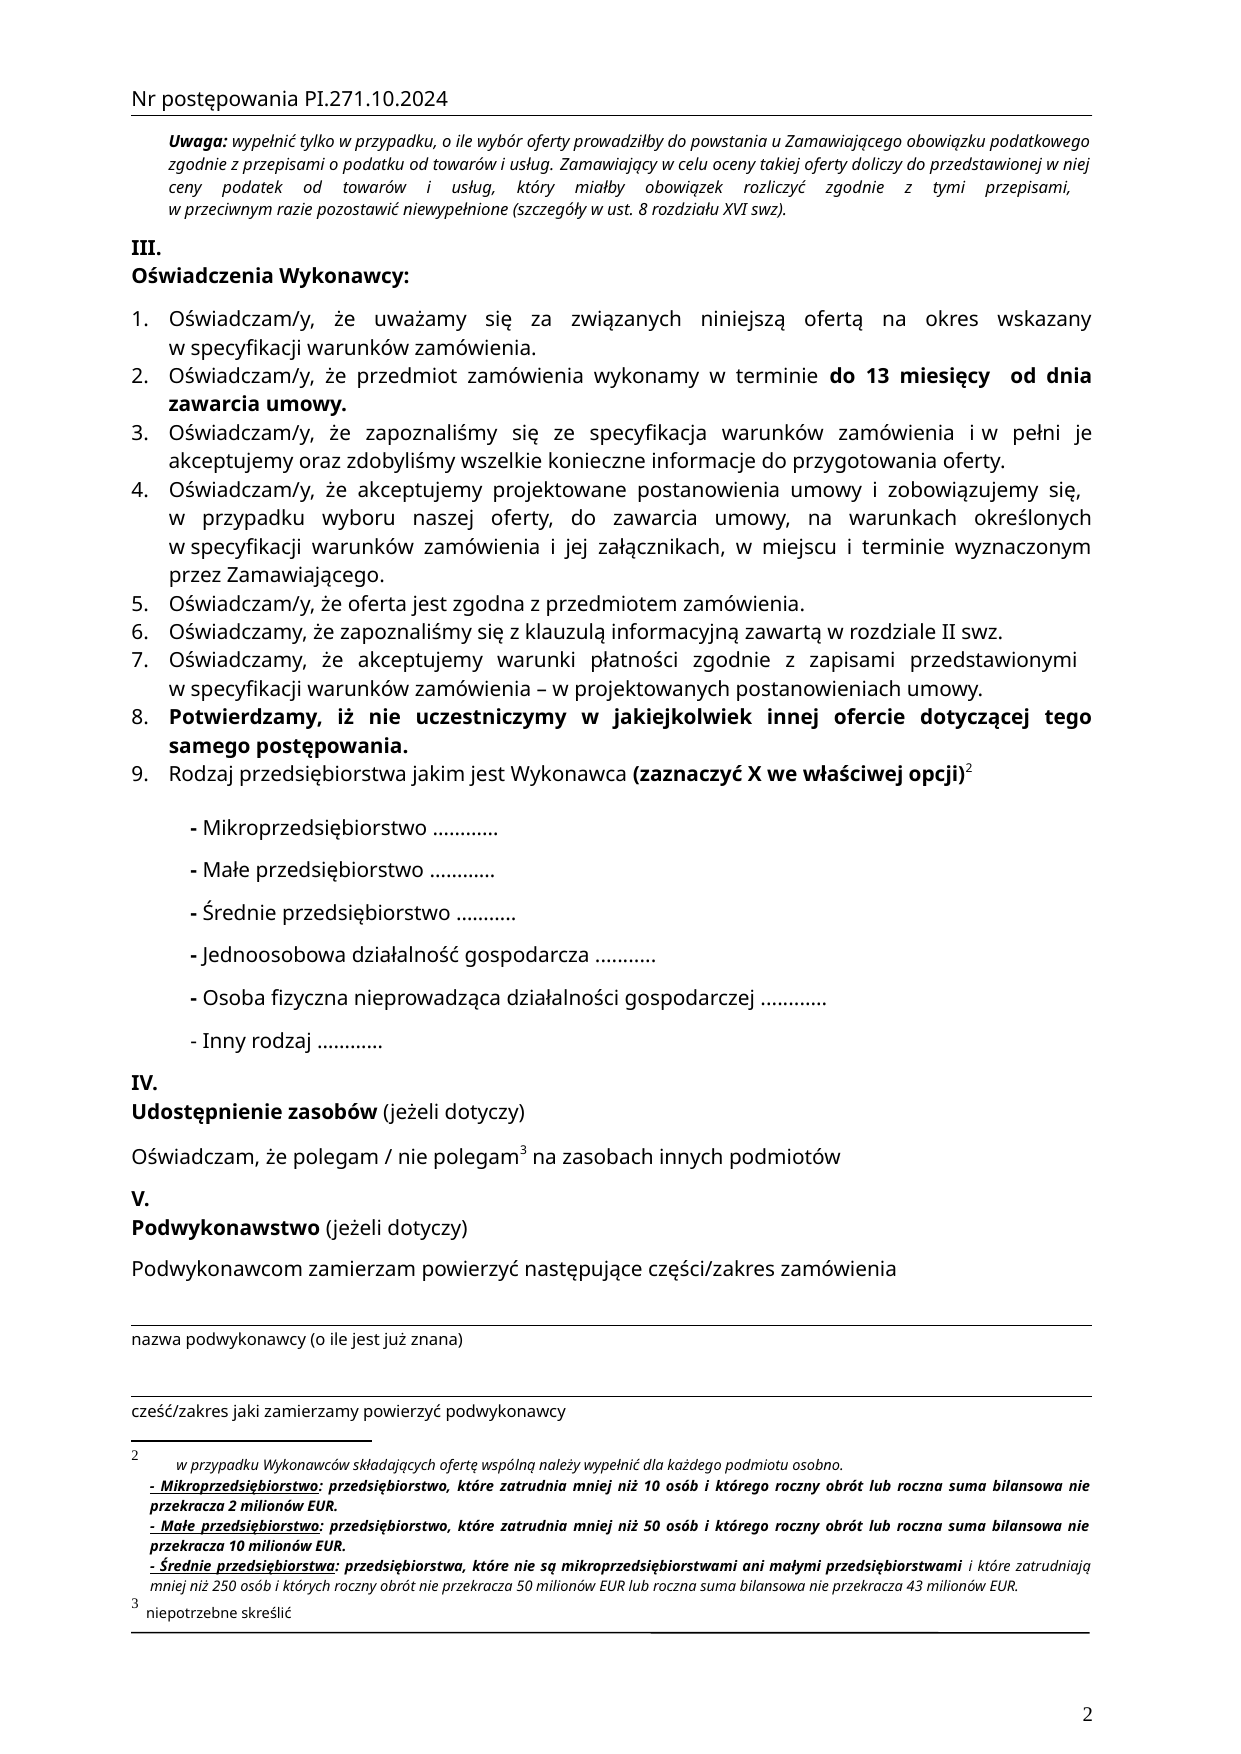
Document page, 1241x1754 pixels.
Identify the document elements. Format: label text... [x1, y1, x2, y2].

list Rodzaj przedsiębiorstwa jakim jest Wykonawca (zaznaczyć X we właściwej opcji) [131, 759, 1092, 788]
text cześć/zakres jaki zamierzamy powierzyć podwykonawcy [131, 1397, 1092, 1422]
text nazwa podwykonawcy (o ile jest już znana) [131, 1326, 1092, 1351]
text Oświadczenia Wykonawcy: [131, 262, 1092, 290]
text - Mikroprzedsiębiorstwo ………… [190, 813, 1092, 841]
list Oświadczam/y, że oferta jest zgodna z przedmiotem zamówienia. [131, 589, 1092, 617]
text Podwykonawcom zamierzam powierzyć następujące części/zakres zamówienia [131, 1254, 1092, 1282]
text - Jednoosobowa działalność gospodarcza ........... [190, 941, 1092, 969]
list Oświadczam/y, że uważamy się za związanych niniejszą ofertą na okres wskazany w specyfikacji warunków zamówienia. [131, 304, 1092, 361]
text - Średnie przedsiębiorstwo ……….. [190, 898, 1092, 926]
text - Małe przedsiębiorstwo ………… [190, 855, 1092, 884]
text Oświadczam, że polegam / nie polegam na zasobach innych podmiotów [131, 1142, 1092, 1170]
text - Osoba fizyczna nieprowadząca działalności gospodarczej ............ [190, 983, 1092, 1012]
list Oświadczamy, że akceptujemy warunki płatności zgodnie z zapisami przedstawionymi w specyfikacji warunków zamówienia – w projektowanych postanowieniach umowy. [131, 646, 1092, 702]
subtitle V. [131, 1184, 1092, 1213]
list Oświadczamy, że zapoznaliśmy się z klauzulą informacyjną zawartą w rozdziale II swz. [131, 617, 1092, 646]
text Podwykonawstwo (jeżeli dotyczy) [131, 1213, 1092, 1241]
list Oświadczam/y, że przedmiot zamówienia wykonamy w terminie do 13 miesięcy od dnia zawarcia umowy. [131, 361, 1092, 418]
text Udostępnienie zasobów (jeżeli dotyczy) [131, 1097, 1092, 1125]
subtitle III. [131, 233, 1092, 262]
list Oświadczam/y, że zapoznaliśmy się ze specyfikacja warunków zamówienia i w pełni je akceptujemy oraz zdobyliśmy wszelkie konieczne informacje do przygotowania oferty. [131, 418, 1092, 475]
text - Inny rodzaj ………… [190, 1026, 1092, 1054]
list Oświadczam/y, że akceptujemy projektowane postanowienia umowy i zobowiązujemy się, w przypadku wyboru naszej oferty, do zawarcia umowy, na warunkach określonych w specyfikacji warunków zamówienia i jej załącznikach, w miejscu i terminie wyznaczonym przez Zamawiającego. [131, 475, 1092, 589]
text Uwaga: wypełnić tylko w przypadku, o ile wybór oferty prowadziłby do powstania u Zamawiającego obowiązku podatkowego zgodnie z przepisami o podatku od towarów i usług. Zamawiający w celu oceny takiej oferty doliczy do przedstawionej w niej ceny podatek od towarów i usług, który miałby obowiązek rozliczyć zgodnie z tymi przepisami, w przeciwnym razie pozostawić niewypełnione (szczegóły w ust. 8 rozdziału XVI swz). [168, 130, 1092, 221]
list Potwierdzamy, iż nie uczestniczymy w jakiejkolwiek innej ofercie dotyczącej tego samego postępowania. [131, 702, 1092, 759]
subtitle IV. [131, 1068, 1092, 1097]
